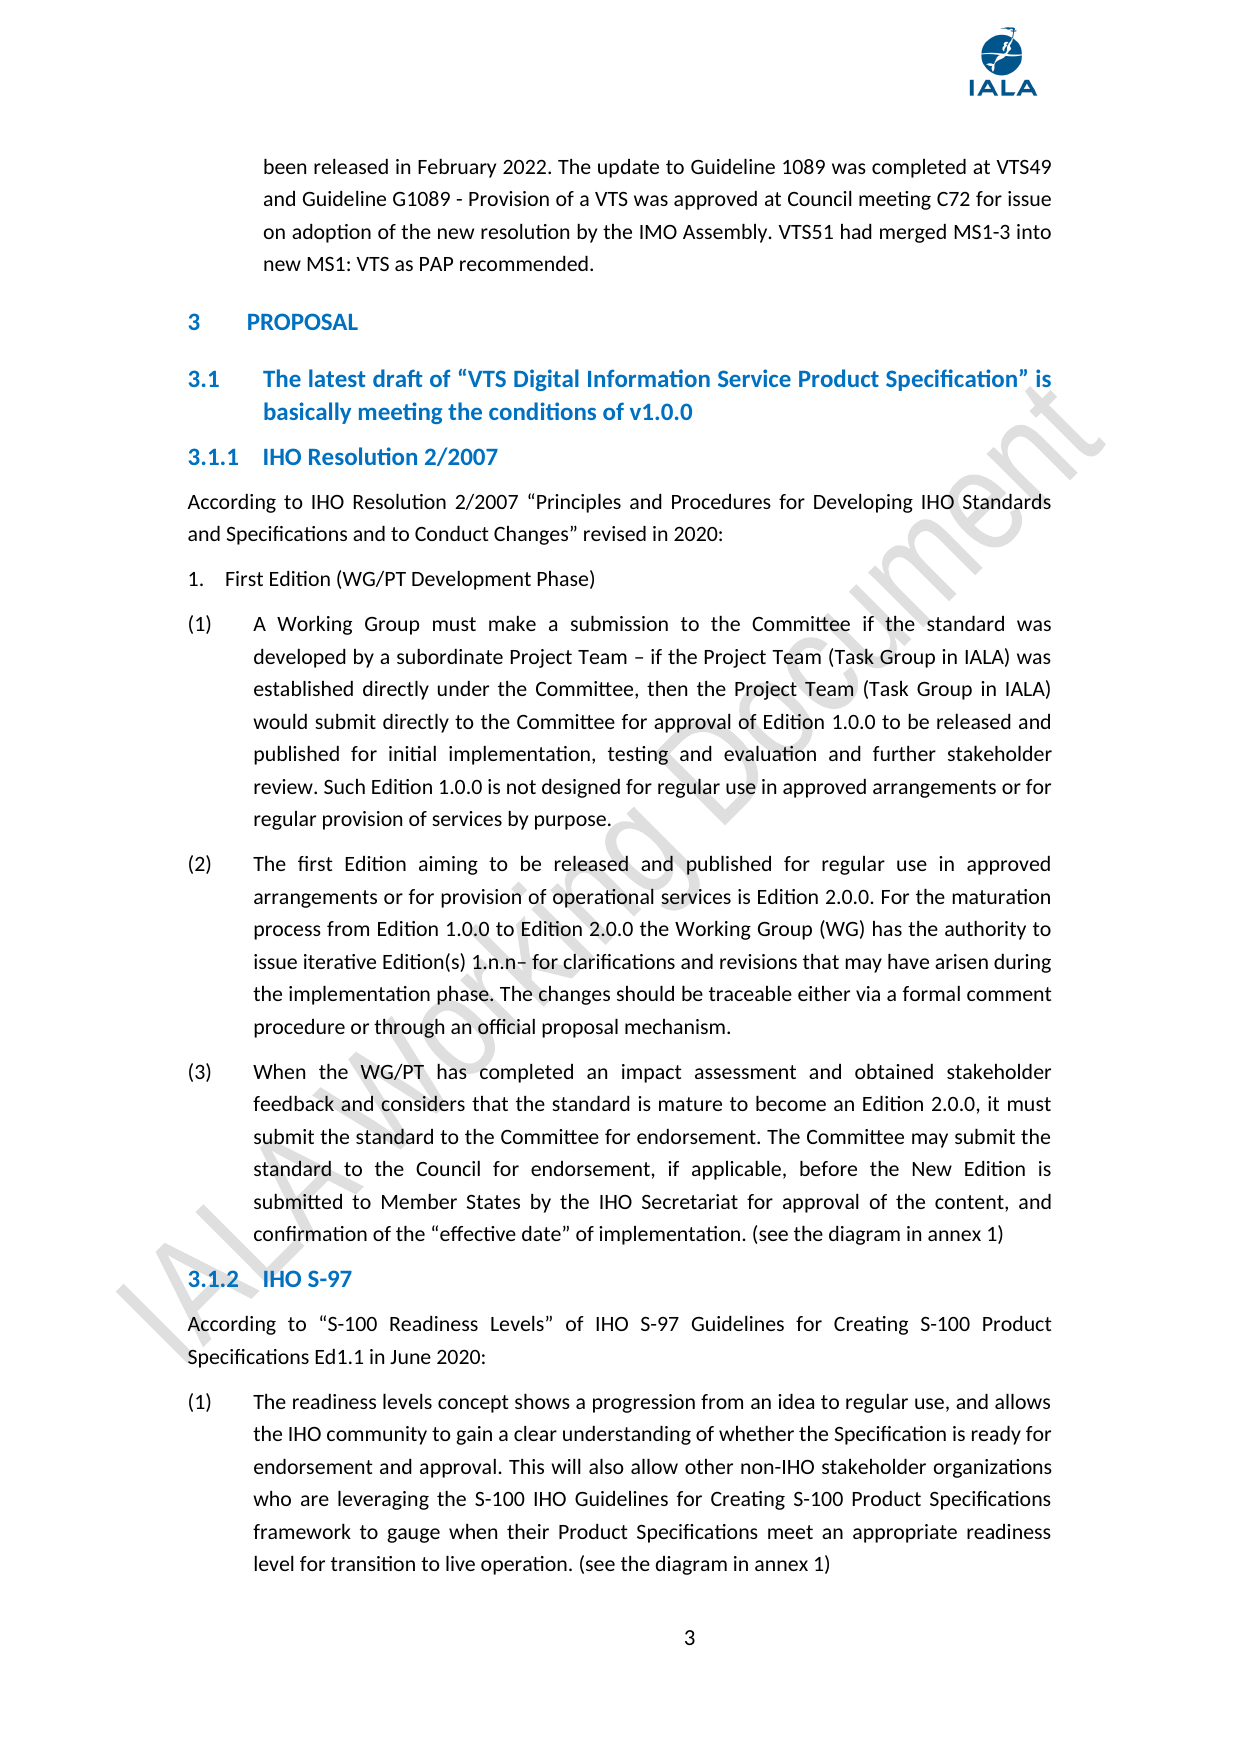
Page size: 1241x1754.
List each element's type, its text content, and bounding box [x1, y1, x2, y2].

text 3.1.1 IHO Resolution 2/2007 [187, 440, 1053, 472]
text 3.1 The latest draft of “VTS Digital Information Service Product Specification” is basically meeting the conditions of v1.0.0 [187, 362, 1053, 427]
picture [954, 19, 1049, 111]
list The readiness levels concept shows a progression from an idea to regular use, and allows the IHO community to gain a clear understanding of whether the Specification is ready for endorsement and approval. This will also allow other non-IHO stakeholder organizations who are leveraging the S-100 IHO Guidelines for Creating S-100 Product Specifications framework to gauge when their Product Specifications meet an appropriate readiness level for transition to live operation. (see the diagram in annex 1) [187, 1385, 1053, 1580]
list When the WG/PT has completed an impact assessment and obtained stakeholder feedback and considers that the standard is mature to become an Edition 2.0.0, it must submit the standard to the Committee for endorsement. The Committee may submit the standard to the Council for endorsement, if applicable, before the New Edition is submitted to Member States by the IHO Secretariat for approval of the content, and confirmation of the “effective date” of implementation. (see the diagram in annex 1) [187, 1055, 1053, 1250]
text According to IHO Resolution 2/2007 “Principles and Procedures for Developing IHO Standards and Specifications and to Conduct Changes” revised in 2020: [187, 485, 1053, 550]
list First Edition (WG/PT Development Phase) [187, 562, 1053, 595]
text 3.1.2 IHO S-97 [187, 1262, 1053, 1295]
list According to “S-100 Readiness Levels” of IHO S-97 Guidelines for Creating S-100 Product Specifications Ed1.1 in June 2020: [187, 1307, 1053, 1372]
list A Working Group must make a submission to the Committee if the standard was developed by a subordinate Project Team – if the Project Team (Task Group in IALA) was established directly under the Committee, then the Project Team (Task Group in IALA) would submit directly to the Committee for approval of Edition 1.0.0 to be released and published for initial implementation, testing and evaluation and further stakeholder review. Such Edition 1.0.0 is not designed for regular use in approved arrangements or for regular provision of services by purpose. [187, 607, 1053, 835]
list The first Edition aiming to be released and published for regular use in approved arrangements or for provision of operational services is Edition 2.0.0. For the maturation process from Edition 1.0.0 to Edition 2.0.0 the Working Group (WG) has the authority to issue iterative Edition(s) 1.n.n– for clarifications and revisions that may have arisen during the implementation phase. The changes should be traceable either via a formal comment procedure or through an official proposal mechanism. [187, 847, 1053, 1042]
subtitle PROPOSAL [187, 305, 1053, 337]
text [187, 150, 1053, 280]
